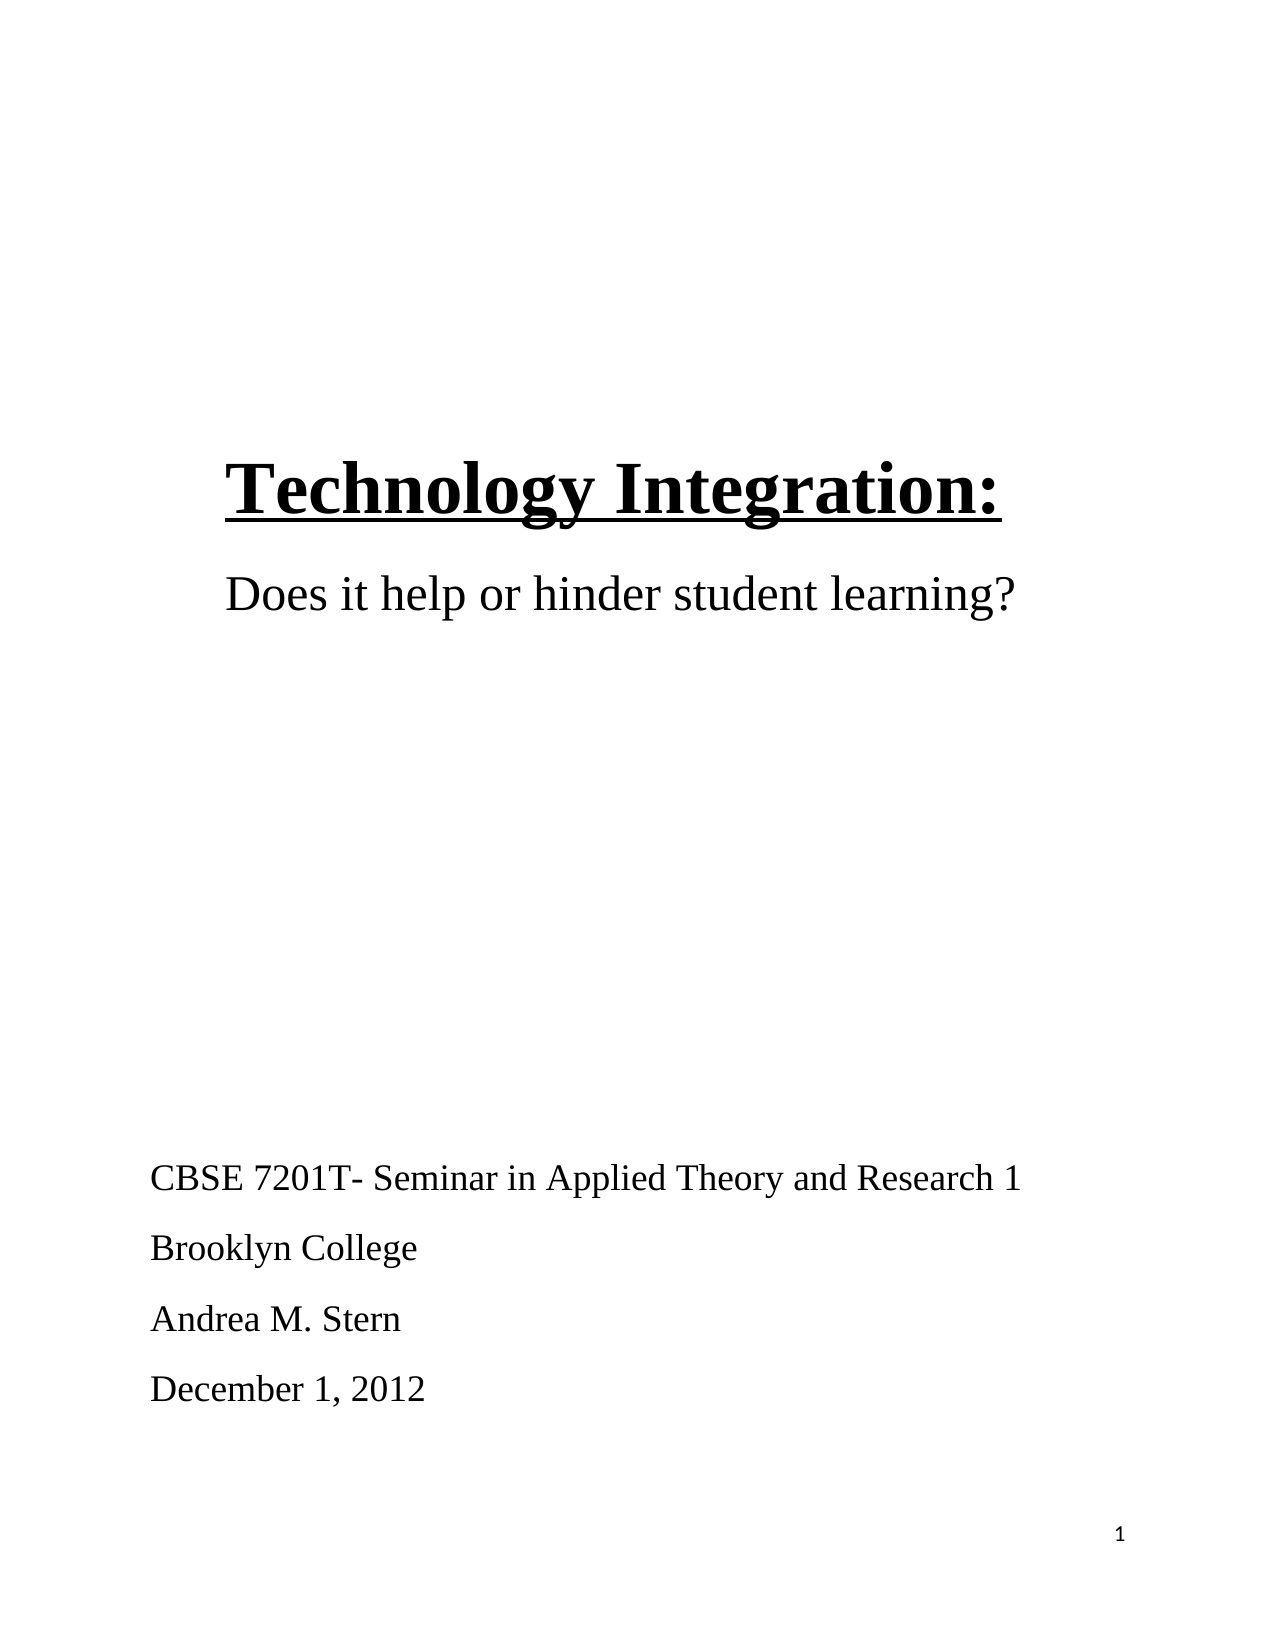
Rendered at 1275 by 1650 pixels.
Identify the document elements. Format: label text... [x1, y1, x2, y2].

text Technology Integration: [150, 444, 1125, 530]
text Does it help or hinder student learning? [150, 564, 1125, 621]
text Brooklyn College [150, 1226, 1125, 1269]
text CBSE 7201T- Seminar in Applied Theory and Research 1 [150, 1155, 1125, 1198]
text Andrea M. Stern [150, 1296, 1125, 1339]
text December 1, 2012 [150, 1367, 1125, 1410]
